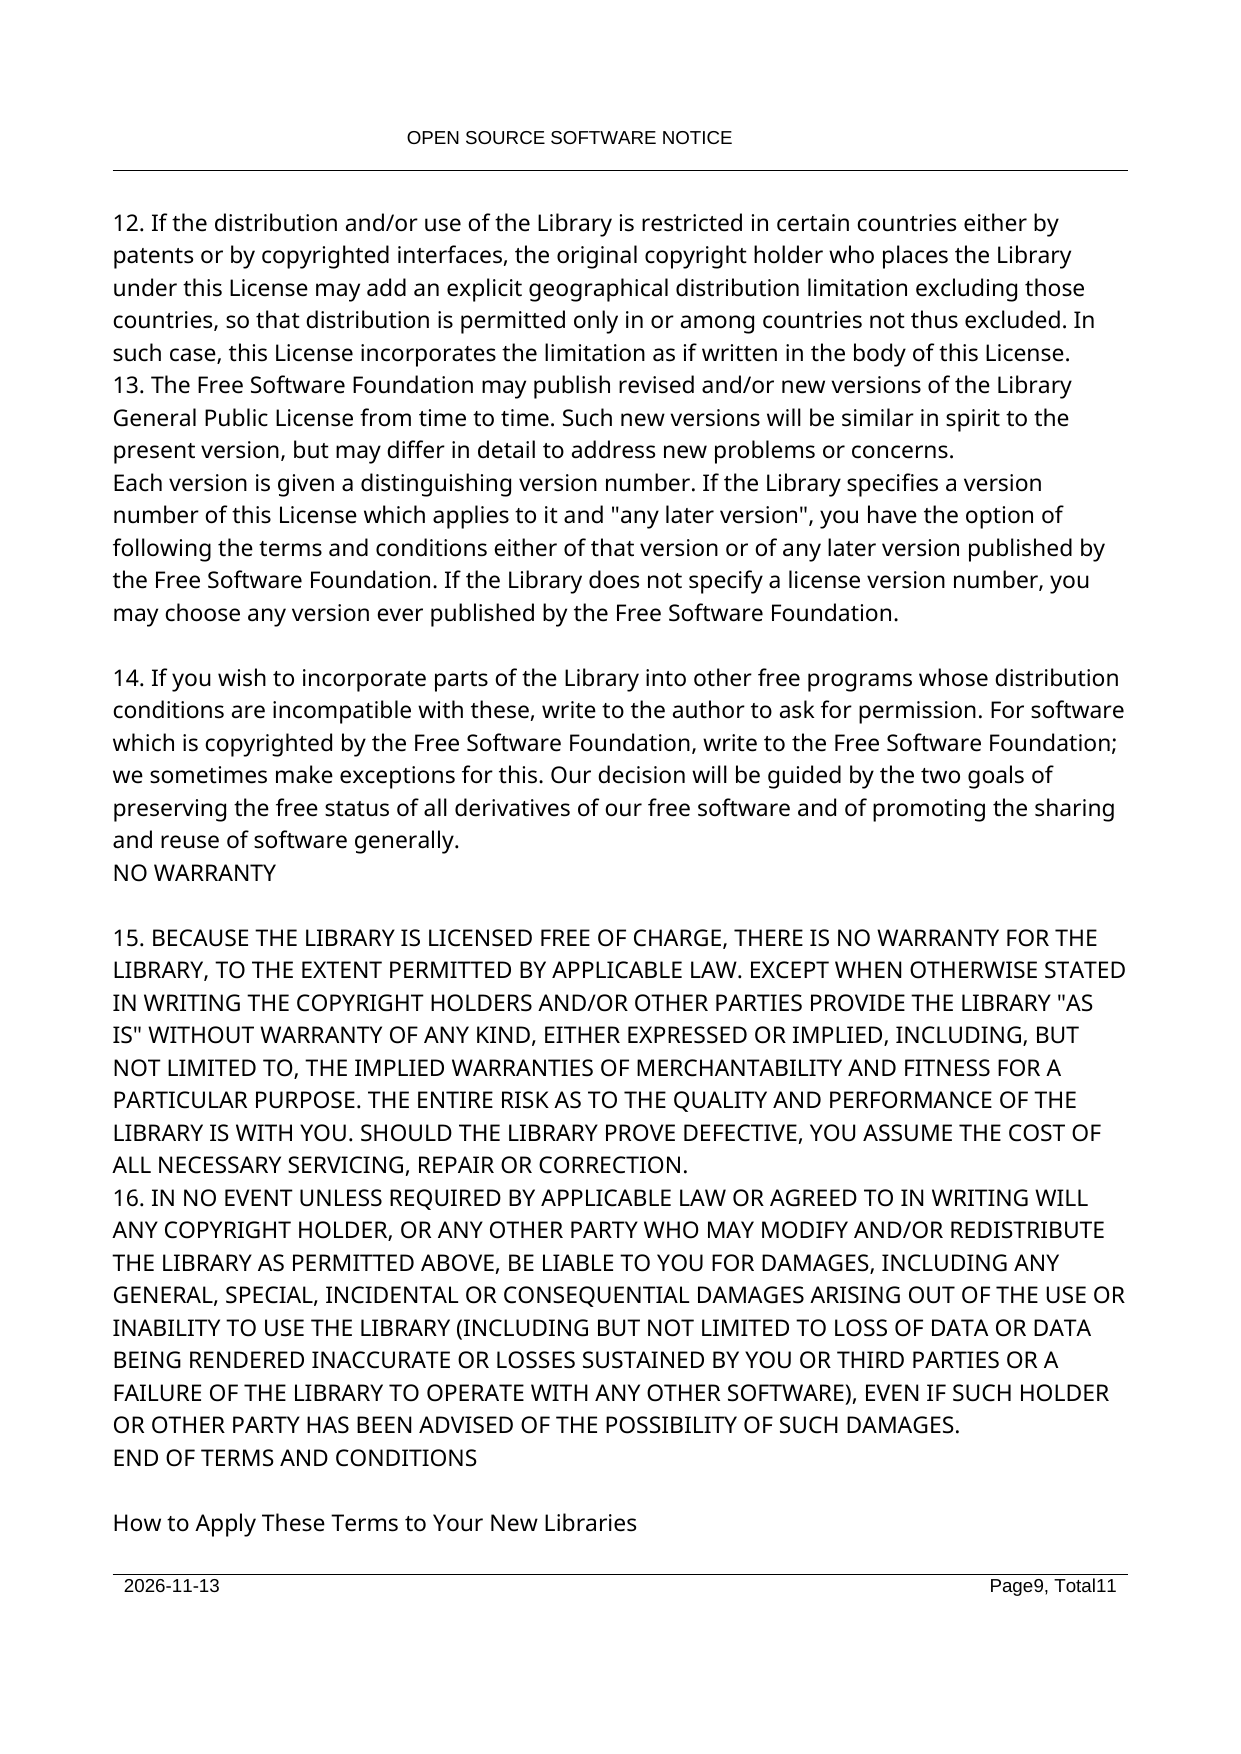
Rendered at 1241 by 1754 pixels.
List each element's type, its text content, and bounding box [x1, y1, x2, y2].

text Each version is given a distinguishing version number. If the Library specifies a version number of this License which applies to it and "any later version", you have the option of following the terms and conditions either of that version or of any later version published by the Free Software Foundation. If the Library does not specify a license version number, you may choose any version ever published by the Free Software Foundation. [112, 466, 1128, 629]
text How to Apply These Terms to Your New Libraries [112, 1506, 1128, 1539]
text 14. If you wish to incorporate parts of the Library into other free programs whose distribution conditions are incompatible with these, write to the author to ask for permission. For software which is copyrighted by the Free Software Foundation, write to the Free Software Foundation; we sometimes make exceptions for this. Our decision will be guided by the two goals of preserving the free status of all derivatives of our free software and of promoting the sharing and reuse of software generally. [112, 661, 1128, 856]
text 13. The Free Software Foundation may publish revised and/or new versions of the Library General Public License from time to time. Such new versions will be similar in spirit to the present version, but may differ in detail to address new problems or concerns. [112, 369, 1128, 466]
text NO WARRANTY [112, 856, 1128, 889]
text END OF TERMS AND CONDITIONS [112, 1441, 1128, 1474]
text 16. IN NO EVENT UNLESS REQUIRED BY APPLICABLE LAW OR AGREED TO IN WRITING WILL ANY COPYRIGHT HOLDER, OR ANY OTHER PARTY WHO MAY MODIFY AND/OR REDISTRIBUTE THE LIBRARY AS PERMITTED ABOVE, BE LIABLE TO YOU FOR DAMAGES, INCLUDING ANY GENERAL, SPECIAL, INCIDENTAL OR CONSEQUENTIAL DAMAGES ARISING OUT OF THE USE OR INABILITY TO USE THE LIBRARY (INCLUDING BUT NOT LIMITED TO LOSS OF DATA OR DATA BEING RENDERED INACCURATE OR LOSSES SUSTAINED BY YOU OR THIRD PARTIES OR A FAILURE OF THE LIBRARY TO OPERATE WITH ANY OTHER SOFTWARE), EVEN IF SUCH HOLDER OR OTHER PARTY HAS BEEN ADVISED OF THE POSSIBILITY OF SUCH DAMAGES. [112, 1181, 1128, 1441]
text 12. If the distribution and/or use of the Library is restricted in certain countries either by patents or by copyrighted interfaces, the original copyright holder who places the Library under this License may add an explicit geographical distribution limitation excluding those countries, so that distribution is permitted only in or among countries not thus excluded. In such case, this License incorporates the limitation as if written in the body of this License. [112, 206, 1128, 369]
text 15. BECAUSE THE LIBRARY IS LICENSED FREE OF CHARGE, THERE IS NO WARRANTY FOR THE LIBRARY, TO THE EXTENT PERMITTED BY APPLICABLE LAW. EXCEPT WHEN OTHERWISE STATED IN WRITING THE COPYRIGHT HOLDERS AND/OR OTHER PARTIES PROVIDE THE LIBRARY "AS IS" WITHOUT WARRANTY OF ANY KIND, EITHER EXPRESSED OR IMPLIED, INCLUDING, BUT NOT LIMITED TO, THE IMPLIED WARRANTIES OF MERCHANTABILITY AND FITNESS FOR A PARTICULAR PURPOSE. THE ENTIRE RISK AS TO THE QUALITY AND PERFORMANCE OF THE LIBRARY IS WITH YOU. SHOULD THE LIBRARY PROVE DEFECTIVE, YOU ASSUME THE COST OF ALL NECESSARY SERVICING, REPAIR OR CORRECTION. [112, 921, 1128, 1181]
